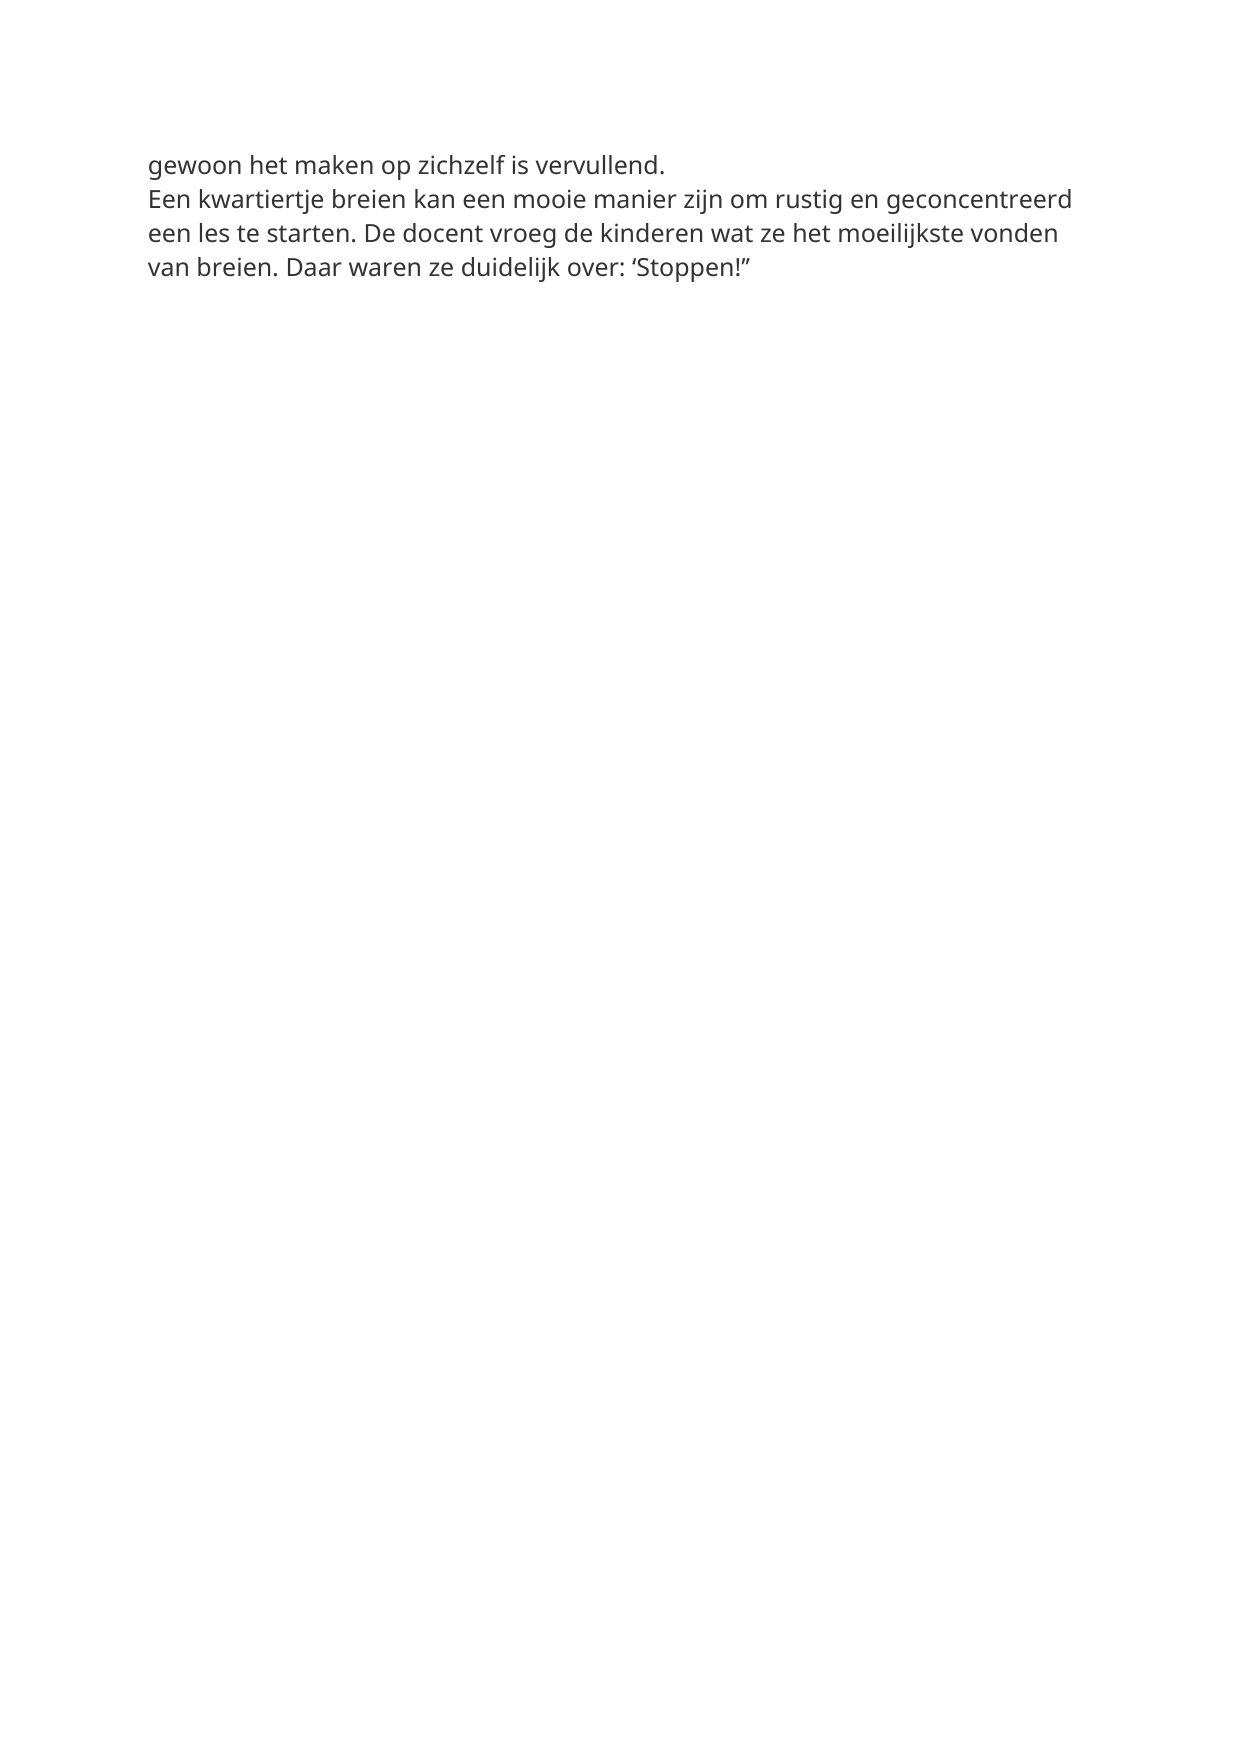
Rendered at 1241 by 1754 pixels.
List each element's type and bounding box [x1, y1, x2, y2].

text [148, 148, 1093, 284]
